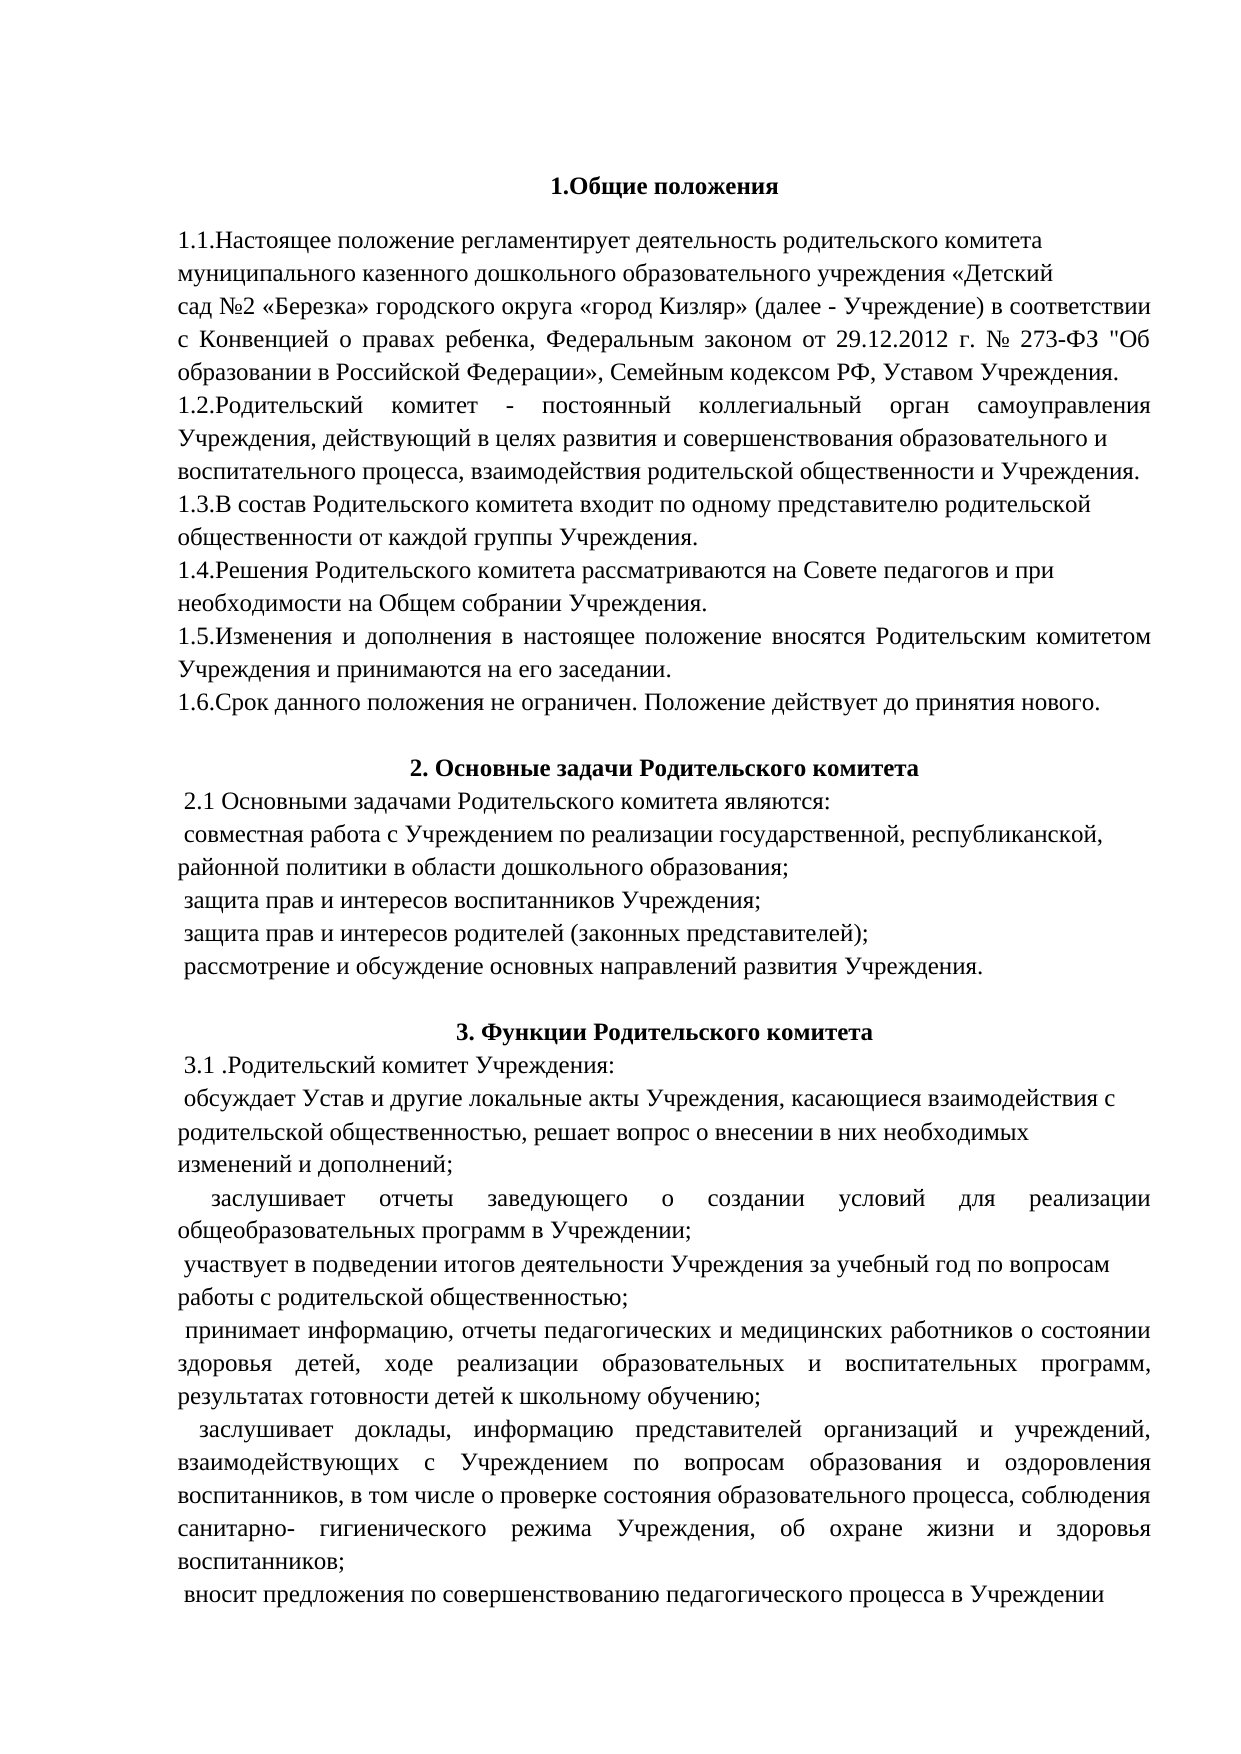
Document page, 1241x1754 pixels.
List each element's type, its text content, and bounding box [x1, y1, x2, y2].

text 1.5.Изменения и дополнения в настоящее положение вносятся Родительским комитетом Учреждения и принимаются на его заседании. [177, 621, 1152, 683]
text воспитательного процесса, взаимодействия родительской общественности и Учреждения. [177, 456, 1152, 485]
text изменений и дополнений; [177, 1149, 1152, 1178]
text 1.4.Решения Родительского комитета рассматриваются на Совете педагогов и при [177, 555, 1152, 584]
text ­ совместная работа с Учреждением по реализации государственной, республиканской, [177, 819, 1152, 848]
text необходимости на Общем собрании Учреждения. [177, 588, 1152, 617]
text сад №2 «Березка» городского округа «город Кизляр» (далее - Учреждение) в соответствии с Конвенцией о правах ребенка, Федеральным законом от 29.12.2012 г. № 273-ФЗ "Об образовании в Российской Федерации», Семейным кодексом РФ, Уставом Учреждения. [177, 291, 1152, 386]
text 2. Основные задачи Родительского комитета [177, 753, 1152, 782]
text 1.3.В состав Родительского комитета входит по одному представителю родительской [177, 489, 1152, 518]
text 3.1 .Родительский комитет Учреждения: [177, 1051, 1152, 1079]
text 2.1 Основными задачами Родительского комитета являются: [177, 786, 1152, 815]
text ­ заслушивает отчеты заведующего о создании условий для реализации общеобразовательных программ в Учреждении; [177, 1183, 1152, 1244]
text районной политики в области дошкольного образования; [177, 852, 1152, 881]
text ­ защита прав и интересов родителей (законных представителей); [177, 918, 1152, 947]
text 1.2.Родительский комитет - постоянный коллегиальный орган самоуправления Учреждения, действующий в целях развития и совершенствования образовательного и [177, 390, 1152, 452]
text 3. Функции Родительского комитета [177, 1017, 1152, 1046]
text ­ участвует в подведении итогов деятельности Учреждения за учебный год по вопросам [177, 1249, 1152, 1277]
text 1.1.Настоящее положение регламентирует деятельность родительского комитета [177, 225, 1152, 254]
text ­ обсуждает Устав и другие локальные акты Учреждения, касающиеся взаимодействия с [177, 1083, 1152, 1112]
text муниципального казенного дошкольного образовательного учреждения «Детский [177, 258, 1152, 287]
text 1.6.Срок данного положения не ограничен. Положение действует до принятия нового. [177, 687, 1152, 716]
text родительской общественностью, решает вопрос о внесении в них необходимых [177, 1117, 1152, 1145]
text 1.Общие положения [177, 171, 1152, 200]
text ­ принимает информацию, отчеты педагогических и медицинских работников о состоянии здоровья детей, ходе реализации образовательных и воспитательных программ, результатах готовности детей к школьному обучению; [177, 1315, 1152, 1409]
text ­ вносит предложения по совершенствованию педагогического процесса в Учреждении [177, 1579, 1152, 1608]
text ­ заслушивает доклады, информацию представителей организаций и учреждений, взаимодействующих с Учреждением по вопросам образования и оздоровления воспитанников, в том числе о проверке состояния образовательного процесса, соблюдения санитарно- гигиенического режима Учреждения, об охране жизни и здоровья воспитанников; [177, 1414, 1152, 1574]
text ­ рассмотрение и обсуждение основных направлений развития Учреждения. [177, 951, 1152, 980]
text общественности от каждой группы Учреждения. [177, 522, 1152, 551]
text ­ защита прав и интересов воспитанников Учреждения; [177, 885, 1152, 914]
text работы с родительской общественностью; [177, 1282, 1152, 1310]
